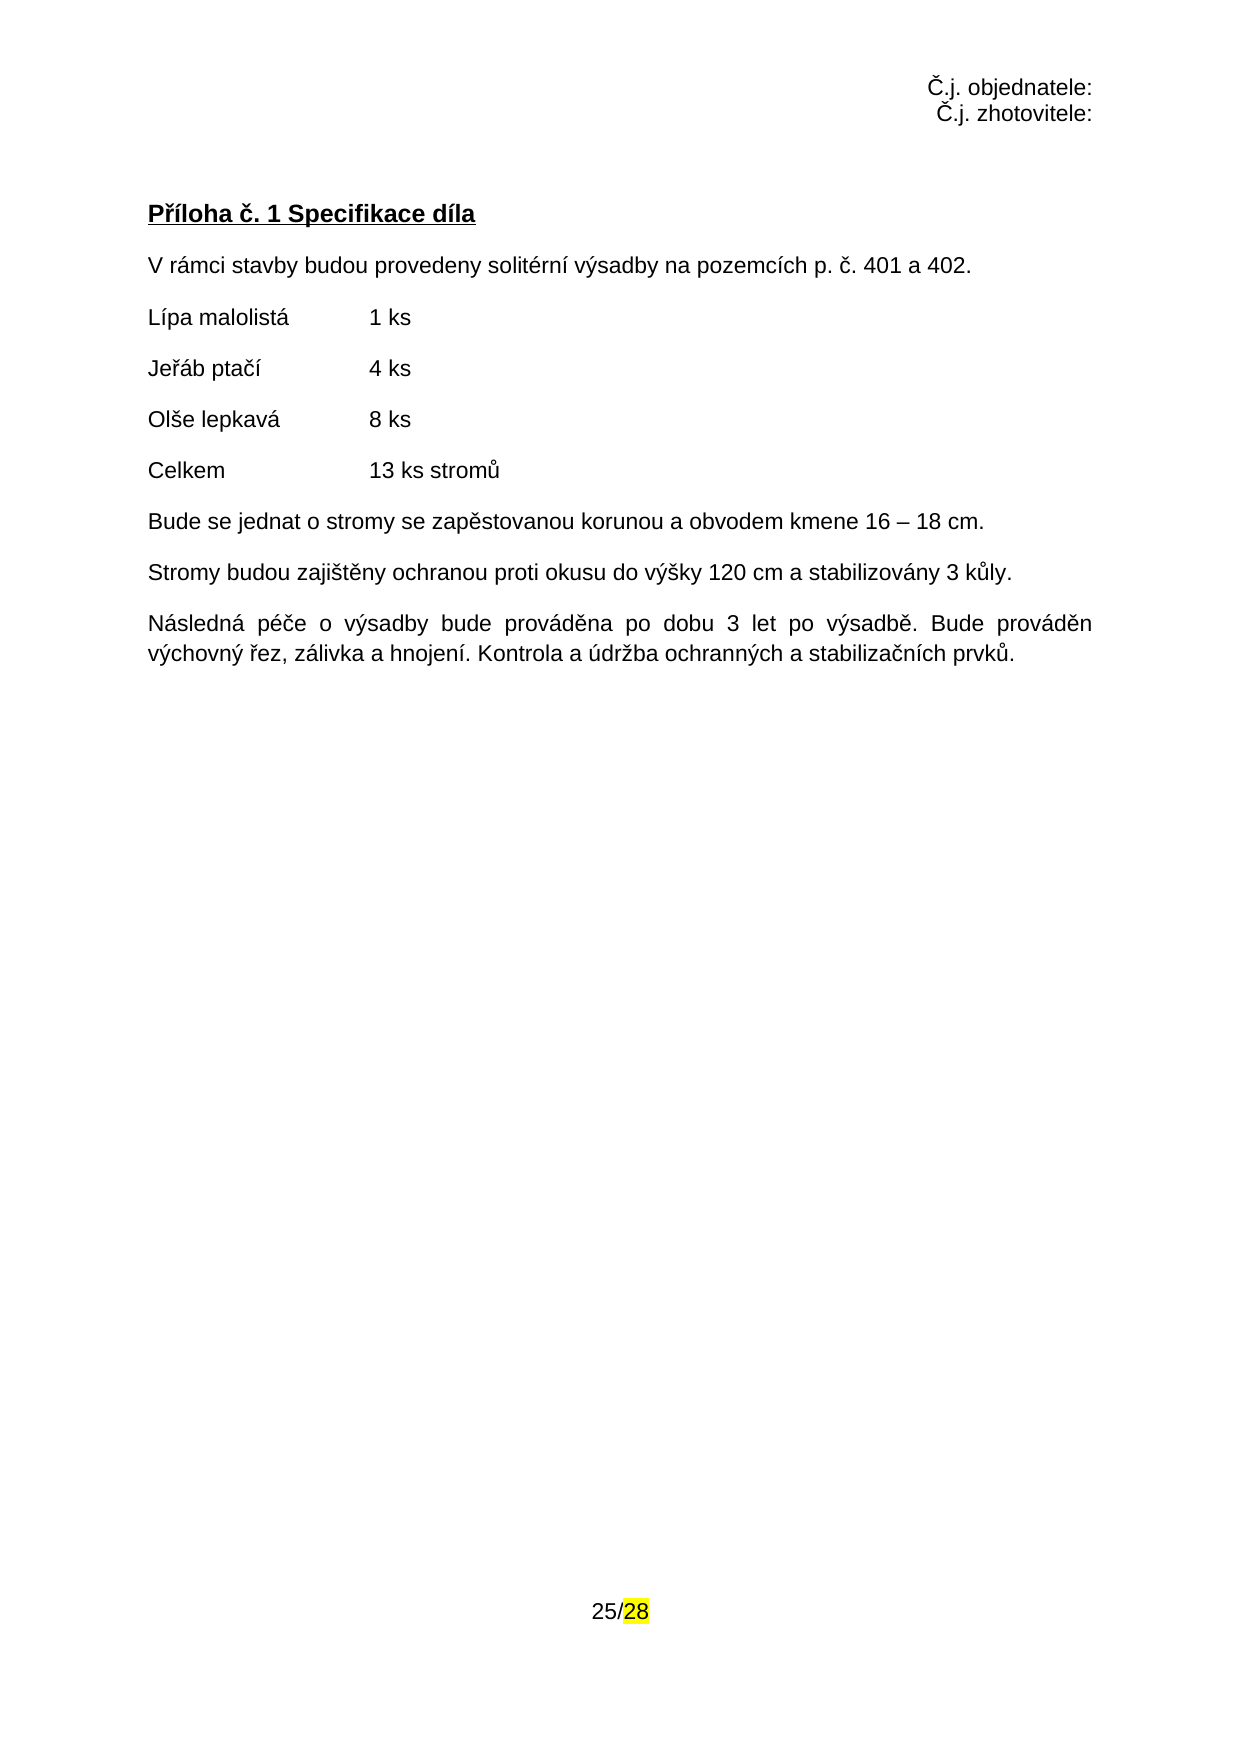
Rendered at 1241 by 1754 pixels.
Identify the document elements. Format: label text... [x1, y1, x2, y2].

text Bude se jednat o stromy se zapěstovanou korunou a obvodem kmene 16 – 18 cm. [148, 508, 1093, 534]
text Lípa malolistá 1 ks [148, 303, 1093, 330]
text Olše lepkavá 8 ks [148, 406, 1093, 432]
text Následná péče o výsadby bude prováděna po dobu 3 let po výsadbě. Bude prováděn výchovný řez, zálivka a hnojení. Kontrola a údržba ochranných a stabilizačních prvků. [148, 610, 1093, 666]
text Stromy budou zajištěny ochranou proti okusu do výšky 120 cm a stabilizovány 3 kůly. [148, 559, 1093, 585]
text V rámci stavby budou provedeny solitérní výsadby na pozemcích p. č. 401 a 402. [148, 252, 1093, 279]
text Celkem 13 ks stromů [148, 457, 1093, 483]
text Jeřáb ptačí 4 ks [148, 354, 1093, 381]
text Příloha č. 1 Specifikace díla [148, 199, 1093, 227]
